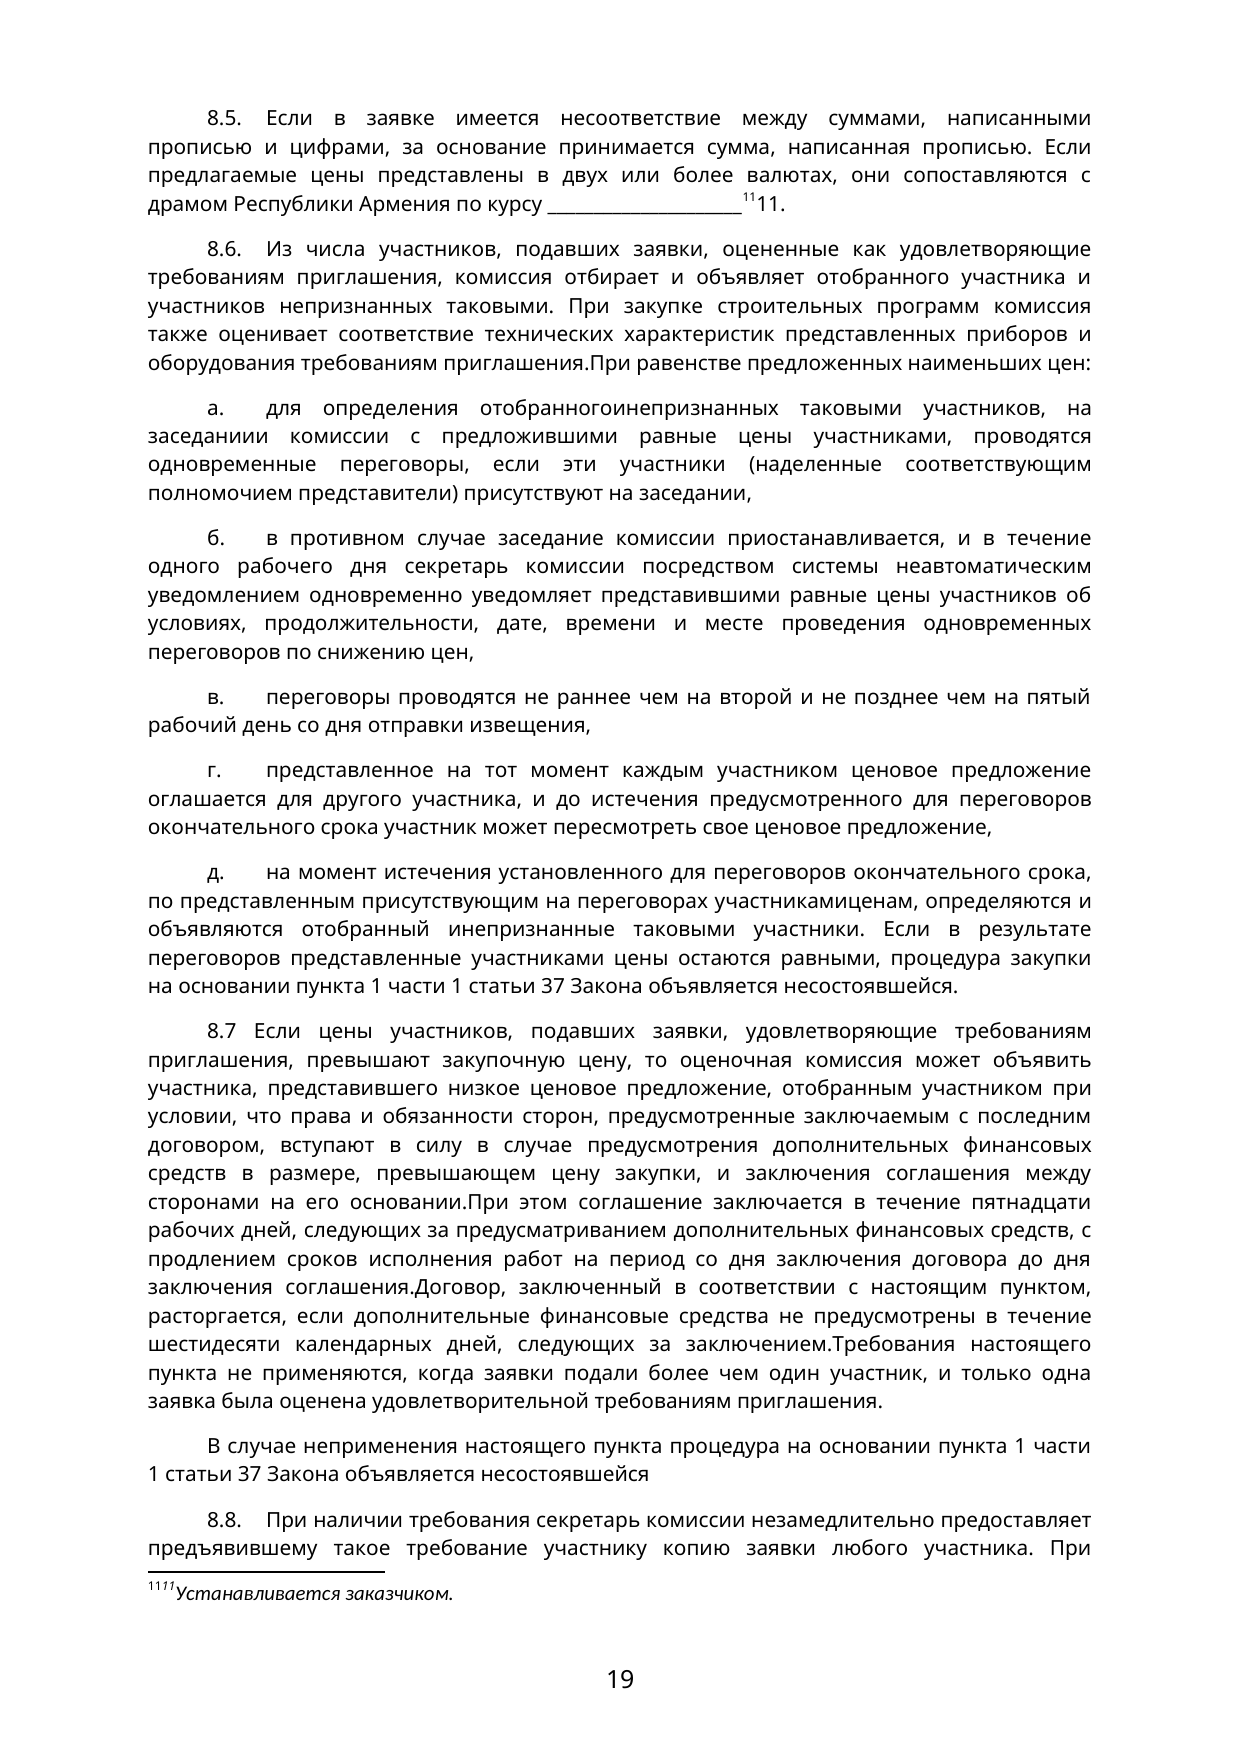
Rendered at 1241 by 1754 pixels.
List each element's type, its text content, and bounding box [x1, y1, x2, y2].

text 8.5. Если в заявке имеется несоответствие между суммами, написанными прописью и цифрами, за основание принимается сумма, написанная прописью. Если предлагаемые цены представлены в двух или более валютах, они сопоставляются с драмом Республики Армения по курсу _____________________11. [148, 103, 1092, 217]
text В случае неприменения настоящего пункта процедура на основании пункта 1 части 1 статьи 37 Закона объявляется несостоявшейся [148, 1431, 1092, 1488]
text б. в противном случае заседание комиссии приостанавливается, и в течение одного рабочего дня секретарь комиссии посредством системы неавтоматическим уведомлением одновременно уведомляет представившими равные цены участников об условиях, продолжительности, дате, времени и месте проведения одновременных переговоров по снижению цен, [148, 523, 1092, 665]
text 8.7 Если цены участников, подавших заявки, удовлетворяющие требованиям приглашения, превышают закупочную цену, то оценочная комиссия может объявить участника, представившего низкое ценовое предложение, отобранным участником при условии, что права и обязанности сторон, предусмотренные заключаемым с последним договором, вступают в силу в случае предусмотрения дополнительных финансовых средств в размере, превышающем цену закупки, и заключения соглашения между сторонами на его основании.При этом соглашение заключается в течение пятнадцати рабочих дней, следующих за предусматриванием дополнительных финансовых средств, с продлением сроков исполнения работ на период со дня заключения договора до дня заключения соглашения.Договор, заключенный в соответствии с настоящим пунктом, расторгается, если дополнительные финансовые средства не предусмотрены в течение шестидесяти календарных дней, следующих за заключением.Требования настоящего пункта не применяются, когда заявки подали более чем один участник, и только одна заявка была оценена удовлетворительной требованиям приглашения. [148, 1016, 1092, 1414]
text а. для определения отобранногоинепризнанных таковыми участников, на заседаниии комиссии с предложившими равные цены участниками, проводятся одновременные переговоры, если эти участники (наделенные соответствующим полномочием представители) присутствуют на заседании, [148, 393, 1092, 506]
text 8.6. Из числа участников, подавших заявки, оцененные как удовлетворяющие требованиям приглашения, комиссия отбирает и объявляет отобранного участника и участников непризнанных таковыми. При закупке строительных программ комиссия также оценивает соответствие технических характеристик представленных приборов и оборудования требованиям приглашения.При равенстве предложенных наименьших цен: [148, 234, 1092, 376]
text г. представленное на тот момент каждым участником ценовое предложение оглашается для другого участника, и до истечения предусмотренного для переговоров окончательного срока участник может пересмотреть свое ценовое предложение, [148, 756, 1092, 841]
text д. на момент истечения установленного для переговоров окончательного срока, по представленным присутствующим на переговорах участникамиценам, определяются и объявляются отобранный инепризнанные таковыми участники. Если в результате переговоров представленные участниками цены остаются равными, процедура закупки на основании пункта 1 части 1 статьи 37 Закона объявляется несостоявшейся. [148, 857, 1092, 1000]
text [148, 1505, 1092, 1562]
text в. переговоры проводятся не раннее чем на второй и не позднее чем на пятый рабочий день со дня отправки извещения, [148, 682, 1092, 739]
